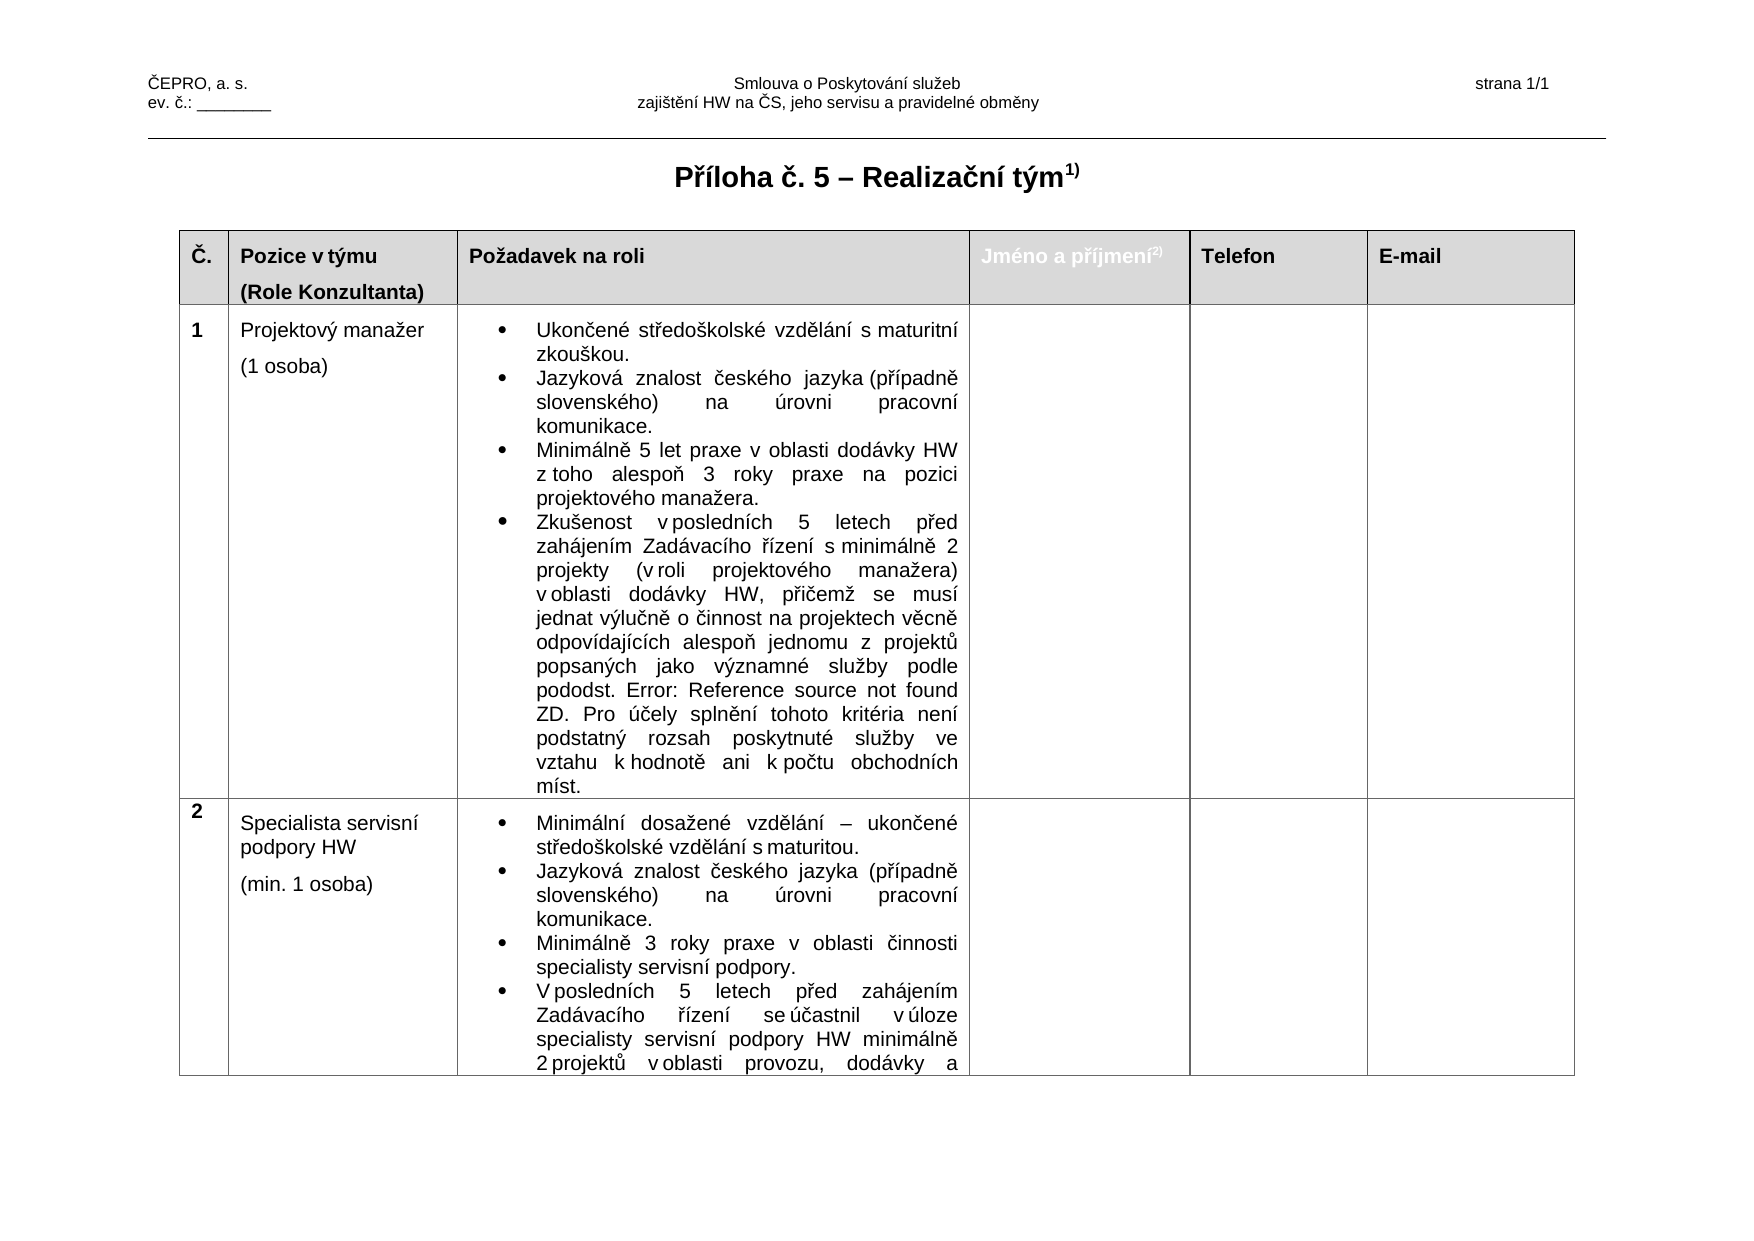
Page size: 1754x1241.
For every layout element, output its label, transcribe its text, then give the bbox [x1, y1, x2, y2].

table_header Telefon [1191, 231, 1367, 304]
table_header Požadavek na roli [458, 231, 969, 304]
table_cell 1 [180, 305, 228, 798]
table_header Pozice v týmu (Role Konzultanta) [229, 231, 457, 304]
table_cell [970, 799, 1189, 1075]
table_header E-mail [1368, 231, 1574, 304]
table_cell Projektový manažer (1 osoba) [229, 305, 457, 798]
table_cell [458, 799, 969, 1075]
table_cell [1368, 799, 1574, 1075]
table_cell 2 [180, 799, 228, 1075]
table_cell [1191, 799, 1367, 1075]
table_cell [229, 799, 457, 1075]
table_header Jméno a příjmení2) [970, 231, 1189, 304]
table_header Č. [180, 231, 228, 304]
text Příloha č. 5 – Realizační tým1) [148, 160, 1606, 194]
table_cell Ukončené středoškolské vzdělání s maturitní zkouškou. Jazyková znalost českého jazyka (případně slovenského) na úrovni pracovní komunikace. Minimálně 5 let praxe v oblasti dodávky HW z toho alespoň 3 roky praxe na pozici projektového manažera. Zkušenost v posledních 5 letech před zahájením Zadávacího řízení s minimálně 2 projekty (v roli projektového manažera) v oblasti dodávky HW, přičemž se musí jednat výlučně o činnost na projektech věcně odpovídajících alespoň jednomu z projektů popsaných jako významné služby podle pododst. 11.5.2 ZD. Pro účely splnění tohoto kritéria není podstatný rozsah poskytnuté služby ve vztahu k hodnotě ani k počtu obchodních míst. [458, 305, 969, 798]
table_cell [1368, 305, 1574, 798]
table_cell [970, 305, 1189, 798]
table_cell [1191, 305, 1367, 798]
